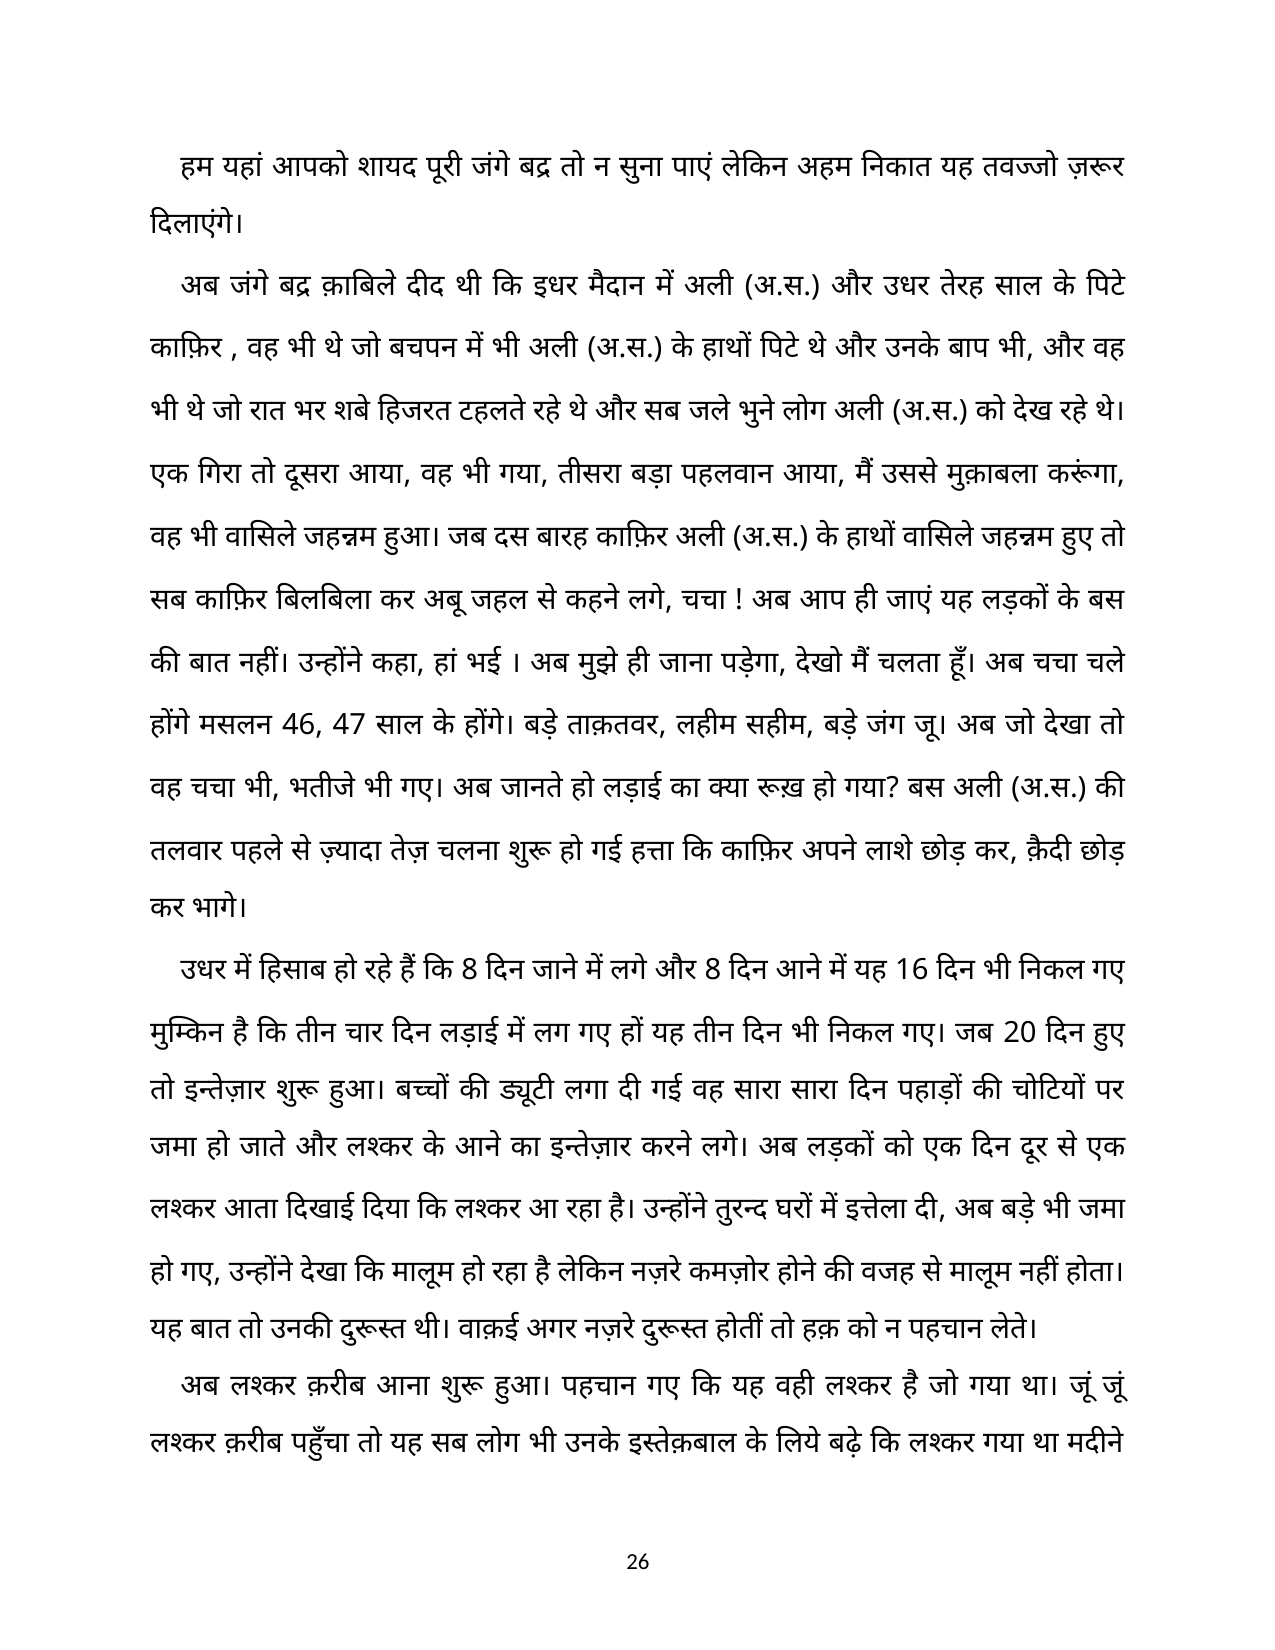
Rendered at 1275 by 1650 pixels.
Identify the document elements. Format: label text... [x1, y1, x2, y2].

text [150, 1369, 1125, 1464]
text हम यहां आपको शायद पूरी जंगे बद्र तो न सुना पाएं लेकिन अहम निकात यह तवज्जो ज़रूर दिलाएंगे। [150, 150, 1125, 245]
text अब जंगे बद्र क़ाबिले दीद थी कि इधर मैदान में अली (अ.स.) और उधर तेरह साल के पिटे काफ़िर , वह भी थे जो बचपन में भी अली (अ.स.) के हाथों पिटे थे और उनके बाप भी, और वह भी थे जो रात भर शबे हिजरत टहलते रहे थे और सब जले भुने लोग अली (अ.स.) को देख रहे थे। एक गिरा तो दूसरा आया, वह भी गया, तीसरा बड़ा पहलवान आया, मैं उससे मुक़ाबला करूंगा, वह भी वासिले जहन्नम हुआ। जब दस बारह काफ़िर अली (अ.स.) के हाथों वासिले जहन्नम हुए तो सब काफ़िर बिलबिला कर अबू जहल से कहने लगे, चचा ! अब आप ही जाएं यह लड़कों के बस की बात नहीं। उन्होंने कहा, हां भई । अब मुझे ही जाना पड़ेगा, देखो मैं चलता हूँ। अब चचा चले होंगे मसलन 46, 47 साल के होंगे। बड़े ताक़तवर, लहीम सहीम, बड़े जंग जू। अब जो देखा तो वह चचा भी, भतीजे भी गए। अब जानते हो लड़ाई का क्या रूख़ हो गया? बस अली (अ.स.) की तलवार पहले से ज़्यादा तेज़ चलना शुरू हो गई हत्ता कि काफ़िर अपने लाशे छोड़ कर, क़ैदी छोड़ कर भागे। [150, 264, 1125, 929]
text उधर में हिसाब हो रहे हैं कि 8 दिन जाने में लगे और 8 दिन आने में यह 16 दिन भी निकल गए मुम्किन है कि तीन चार दिन लड़ाई में लग गए हों यह तीन दिन भी निकल गए। जब 20 दिन हुए तो इन्तेज़ार शुरू हुआ। बच्चों की ड्यूटी लगा दी गई वह सारा सारा दिन पहाड़ों की चोटियों पर जमा हो जाते और लश्कर के आने का इन्तेज़ार करने लगे। अब लड़कों को एक दिन दूर से एक लश्कर आता दिखाई दिया कि लश्कर आ रहा है। उन्होंने तुरन्द घरों में इत्तेला दी, अब बड़े भी जमा हो गए, उन्होंने देखा कि मालूम हो रहा है लेकिन नज़रे कमज़ोर होने की वजह से मालूम नहीं होता। यह बात तो उनकी दुरूस्त थी। वाक़ई अगर नज़रे दुरूस्त होतीं तो हक़ को न पहचान लेते। [150, 948, 1125, 1351]
